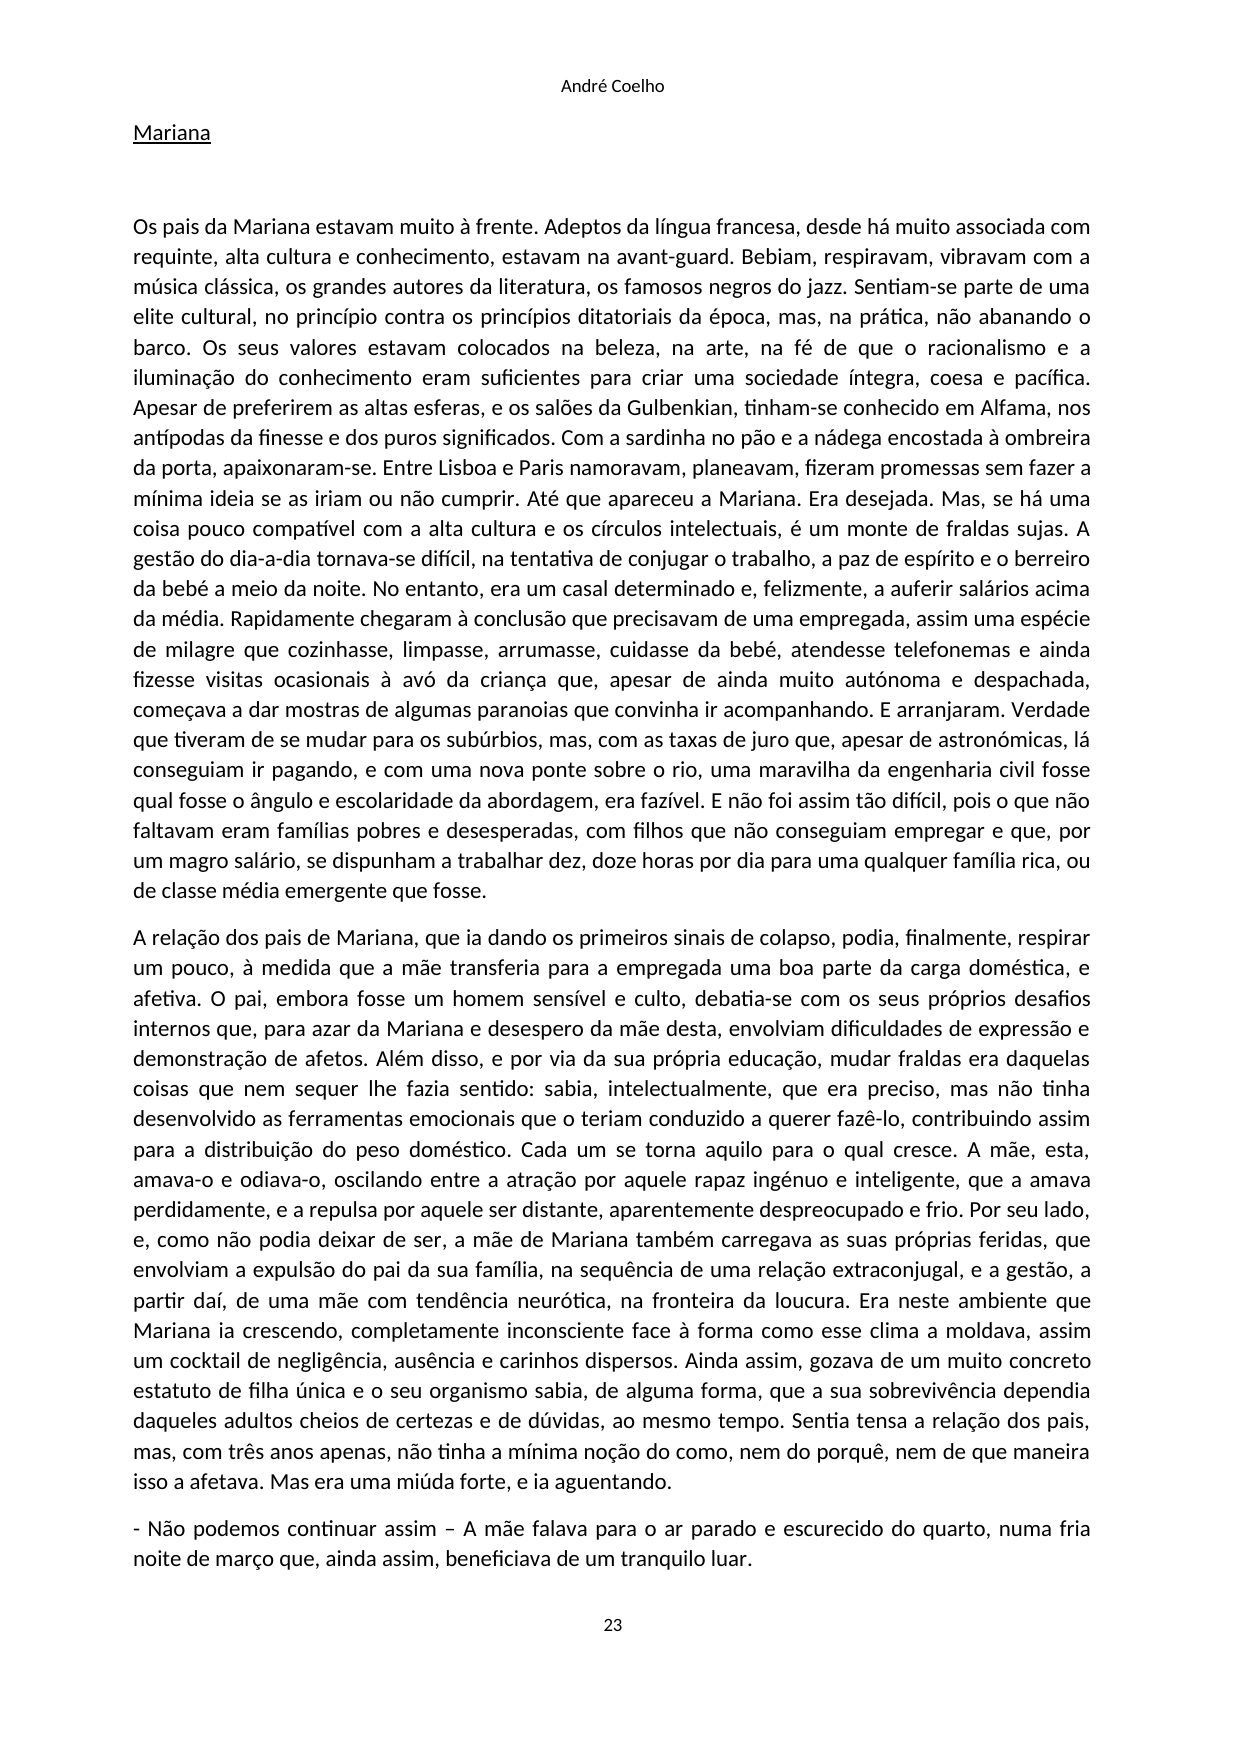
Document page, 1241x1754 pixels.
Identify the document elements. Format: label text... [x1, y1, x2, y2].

text Mariana [133, 118, 1093, 146]
text A relação dos pais de Mariana, que ia dando os primeiros sinais de colapso, podia, finalmente, respirar um pouco, à medida que a mãe transferia para a empregada uma boa parte da carga doméstica, e afetiva. O pai, embora fosse um homem sensível e culto, debatia-se com os seus próprios desafios internos que, para azar da Mariana e desespero da mãe desta, envolviam dificuldades de expressão e demonstração de afetos. Além disso, e por via da sua própria educação, mudar fraldas era daquelas coisas que nem sequer lhe fazia sentido: sabia, intelectualmente, que era preciso, mas não tinha desenvolvido as ferramentas emocionais que o teriam conduzido a querer fazê-lo, contribuindo assim para a distribuição do peso doméstico. Cada um se torna aquilo para o qual cresce. A mãe, esta, amava-o e odiava-o, oscilando entre a atração por aquele rapaz ingénuo e inteligente, que a amava perdidamente, e a repulsa por aquele ser distante, aparentemente despreocupado e frio. Por seu lado, e, como não podia deixar de ser, a mãe de Mariana também carregava as suas próprias feridas, que envolviam a expulsão do pai da sua família, na sequência de uma relação extraconjugal, e a gestão, a partir daí, de uma mãe com tendência neurótica, na fronteira da loucura. Era neste ambiente que Mariana ia crescendo, completamente inconsciente face à forma como esse clima a moldava, assim um cocktail de negligência, ausência e carinhos dispersos. Ainda assim, gozava de um muito concreto estatuto de filha única e o seu organismo sabia, de alguma forma, que a sua sobrevivência dependia daqueles adultos cheios de certezas e de dúvidas, ao mesmo tempo. Sentia tensa a relação dos pais, mas, com três anos apenas, não tinha a mínima noção do como, nem do porquê, nem de que maneira isso a afetava. Mas era uma miúda forte, e ia aguentando. [133, 923, 1093, 1495]
text - Não podemos continuar assim – A mãe falava para o ar parado e escurecido do quarto, numa fria noite de março que, ainda assim, beneficiava de um tranquilo luar. [133, 1514, 1093, 1572]
text Os pais da Mariana estavam muito à frente. Adeptos da língua francesa, desde há muito associada com requinte, alta cultura e conhecimento, estavam na avant-guard. Bebiam, respiravam, vibravam com a música clássica, os grandes autores da literatura, os famosos negros do jazz. Sentiam-se parte de uma elite cultural, no princípio contra os princípios ditatoriais da época, mas, na prática, não abanando o barco. Os seus valores estavam colocados na beleza, na arte, na fé de que o racionalismo e a iluminação do conhecimento eram suficientes para criar uma sociedade íntegra, coesa e pacífica. Apesar de preferirem as altas esferas, e os salões da Gulbenkian, tinham-se conhecido em Alfama, nos antípodas da finesse e dos puros significados. Com a sardinha no pão e a nádega encostada à ombreira da porta, apaixonaram-se. Entre Lisboa e Paris namoravam, planeavam, fizeram promessas sem fazer a mínima ideia se as iriam ou não cumprir. Até que apareceu a Mariana. Era desejada. Mas, se há uma coisa pouco compatível com a alta cultura e os círculos intelectuais, é um monte de fraldas sujas. A gestão do dia-a-dia tornava-se difícil, na tentativa de conjugar o trabalho, a paz de espírito e o berreiro da bebé a meio da noite. No entanto, era um casal determinado e, felizmente, a auferir salários acima da média. Rapidamente chegaram à conclusão que precisavam de uma empregada, assim uma espécie de milagre que cozinhasse, limpasse, arrumasse, cuidasse da bebé, atendesse telefonemas e ainda fizesse visitas ocasionais à avó da criança que, apesar de ainda muito autónoma e despachada, começava a dar mostras de algumas paranoias que convinha ir acompanhando. E arranjaram. Verdade que tiveram de se mudar para os subúrbios, mas, com as taxas de juro que, apesar de astronómicas, lá conseguiam ir pagando, e com uma nova ponte sobre o rio, uma maravilha da engenharia civil fosse qual fosse o ângulo e escolaridade da abordagem, era fazível. E não foi assim tão difícil, pois o que não faltavam eram famílias pobres e desesperadas, com filhos que não conseguiam empregar e que, por um magro salário, se dispunham a trabalhar dez, doze horas por dia para uma qualquer família rica, ou de classe média emergente que fosse. [133, 212, 1093, 904]
